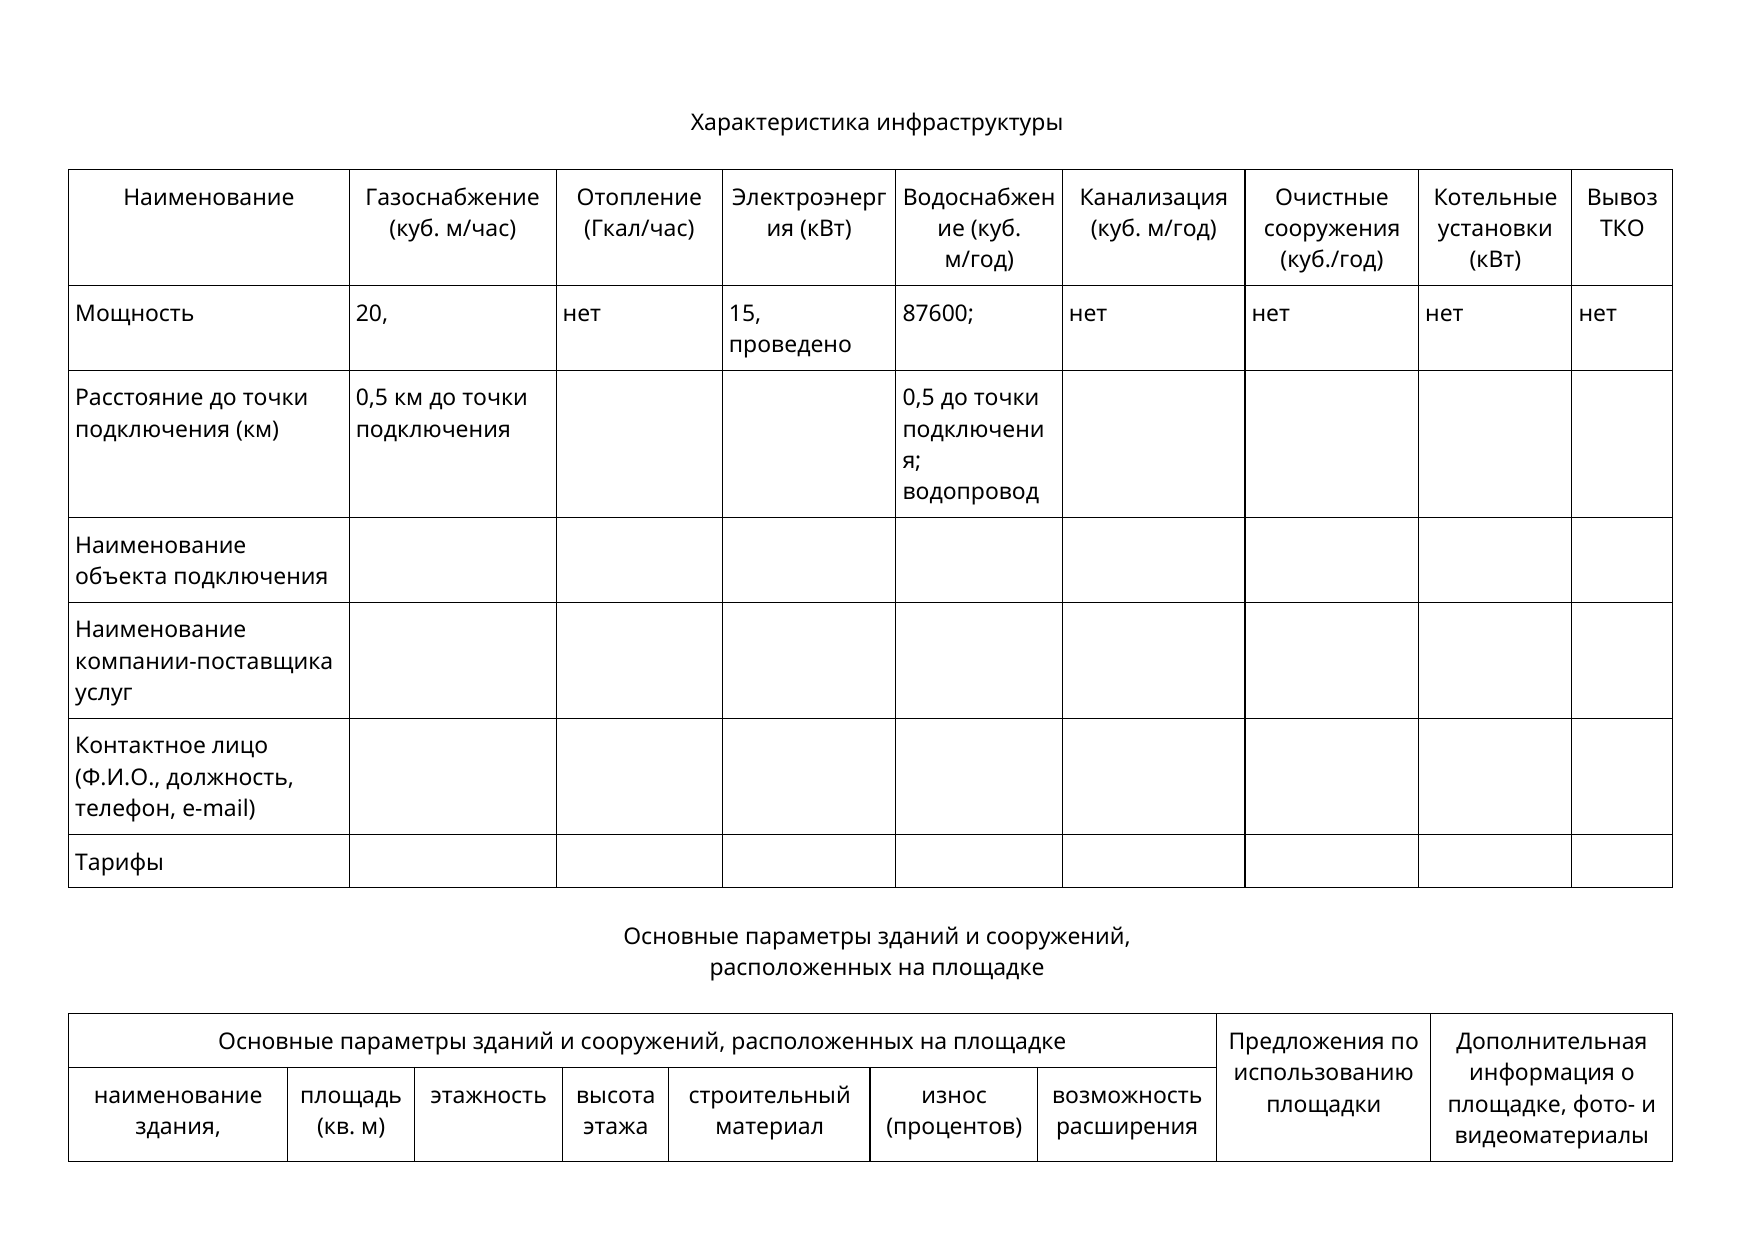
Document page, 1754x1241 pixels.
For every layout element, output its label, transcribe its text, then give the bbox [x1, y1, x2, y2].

table_cell [1246, 835, 1418, 887]
table_cell [557, 518, 722, 602]
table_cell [1038, 1068, 1216, 1161]
table_cell [557, 603, 722, 718]
table_cell нет [1572, 286, 1672, 369]
table_cell [557, 835, 722, 887]
table_cell Наименование компании-поставщика услуг [69, 603, 349, 718]
table_cell [350, 603, 556, 718]
table_cell [1063, 603, 1244, 718]
table_header Газоснабжение (куб. м/час) [350, 170, 556, 285]
table_header Наименование [69, 170, 349, 285]
table_cell площадь (кв. м) [288, 1068, 414, 1161]
table_cell [1246, 518, 1418, 602]
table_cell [669, 1068, 869, 1161]
table_cell 87600; [896, 286, 1062, 369]
table_header Дополнительная информация о площадке, фото- и видеоматериалы [1431, 1014, 1672, 1161]
table_cell [350, 835, 556, 887]
table_cell 15, проведено [723, 286, 895, 369]
table_header Предложения по использованию площадки [1217, 1014, 1430, 1161]
table_cell Расстояние до точки подключения (км) [69, 371, 349, 517]
table_header Канализация (куб. м/год) [1063, 170, 1244, 285]
table_cell [1063, 719, 1244, 834]
text Характеристика инфраструктуры [75, 106, 1679, 137]
table_cell [557, 371, 722, 517]
table_header Вывоз ТКО [1572, 170, 1672, 285]
table_cell нет [1419, 286, 1571, 369]
table_cell [723, 835, 895, 887]
table_cell Мощность [69, 286, 349, 369]
table_cell [557, 719, 722, 834]
table_cell этажность [415, 1068, 562, 1161]
table_cell 20, [350, 286, 556, 369]
table_cell [723, 719, 895, 834]
table_header Водоснабжение (куб. м/год) [896, 170, 1062, 285]
table_cell [896, 719, 1062, 834]
table_cell [1572, 719, 1672, 834]
table_cell [723, 603, 895, 718]
table_cell Наименование объекта подключения [69, 518, 349, 602]
table_cell [1246, 371, 1418, 517]
table_cell [1419, 835, 1571, 887]
table_cell [1063, 371, 1244, 517]
table_cell 0,5 до точки подключения; водопровод [896, 371, 1062, 517]
table_cell [896, 603, 1062, 718]
table_cell нет [557, 286, 722, 369]
table_cell 0,5 км до точки подключения [350, 371, 556, 517]
table_cell [1063, 835, 1244, 887]
table_cell [1572, 371, 1672, 517]
table_header Основные параметры зданий и сооружений, расположенных на площадке [69, 1014, 1216, 1067]
table_cell [1063, 518, 1244, 602]
table_cell [1419, 719, 1571, 834]
table_header Электроэнергия (кВт) [723, 170, 895, 285]
table_cell [1572, 835, 1672, 887]
table_cell нет [1063, 286, 1244, 369]
table_cell [723, 518, 895, 602]
table_cell Тарифы [69, 835, 349, 887]
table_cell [69, 1068, 287, 1161]
table_header Отопление (Гкал/час) [557, 170, 722, 285]
table_cell [896, 835, 1062, 887]
table_header Котельные установки (кВт) [1419, 170, 1571, 285]
table_header Очистные сооружения (куб./год) [1246, 170, 1418, 285]
table_cell нет [1246, 286, 1418, 369]
table_cell [1246, 603, 1418, 718]
table_cell [896, 518, 1062, 602]
table_cell [1572, 518, 1672, 602]
text Основные параметры зданий и сооружений, [75, 919, 1679, 951]
text расположенных на площадке [75, 951, 1679, 982]
table_cell [723, 371, 895, 517]
table_cell [350, 518, 556, 602]
table_cell [1419, 371, 1571, 517]
table_cell [1419, 603, 1571, 718]
table_cell высота этажа (м) [563, 1068, 668, 1161]
table_cell [350, 719, 556, 834]
table_cell [1572, 603, 1672, 718]
table_cell Контактное лицо (Ф.И.О., должность, телефон, e-mail) [69, 719, 349, 834]
table_cell [1246, 719, 1418, 834]
table_cell износ (процентов) [871, 1068, 1037, 1161]
table_cell [1419, 518, 1571, 602]
